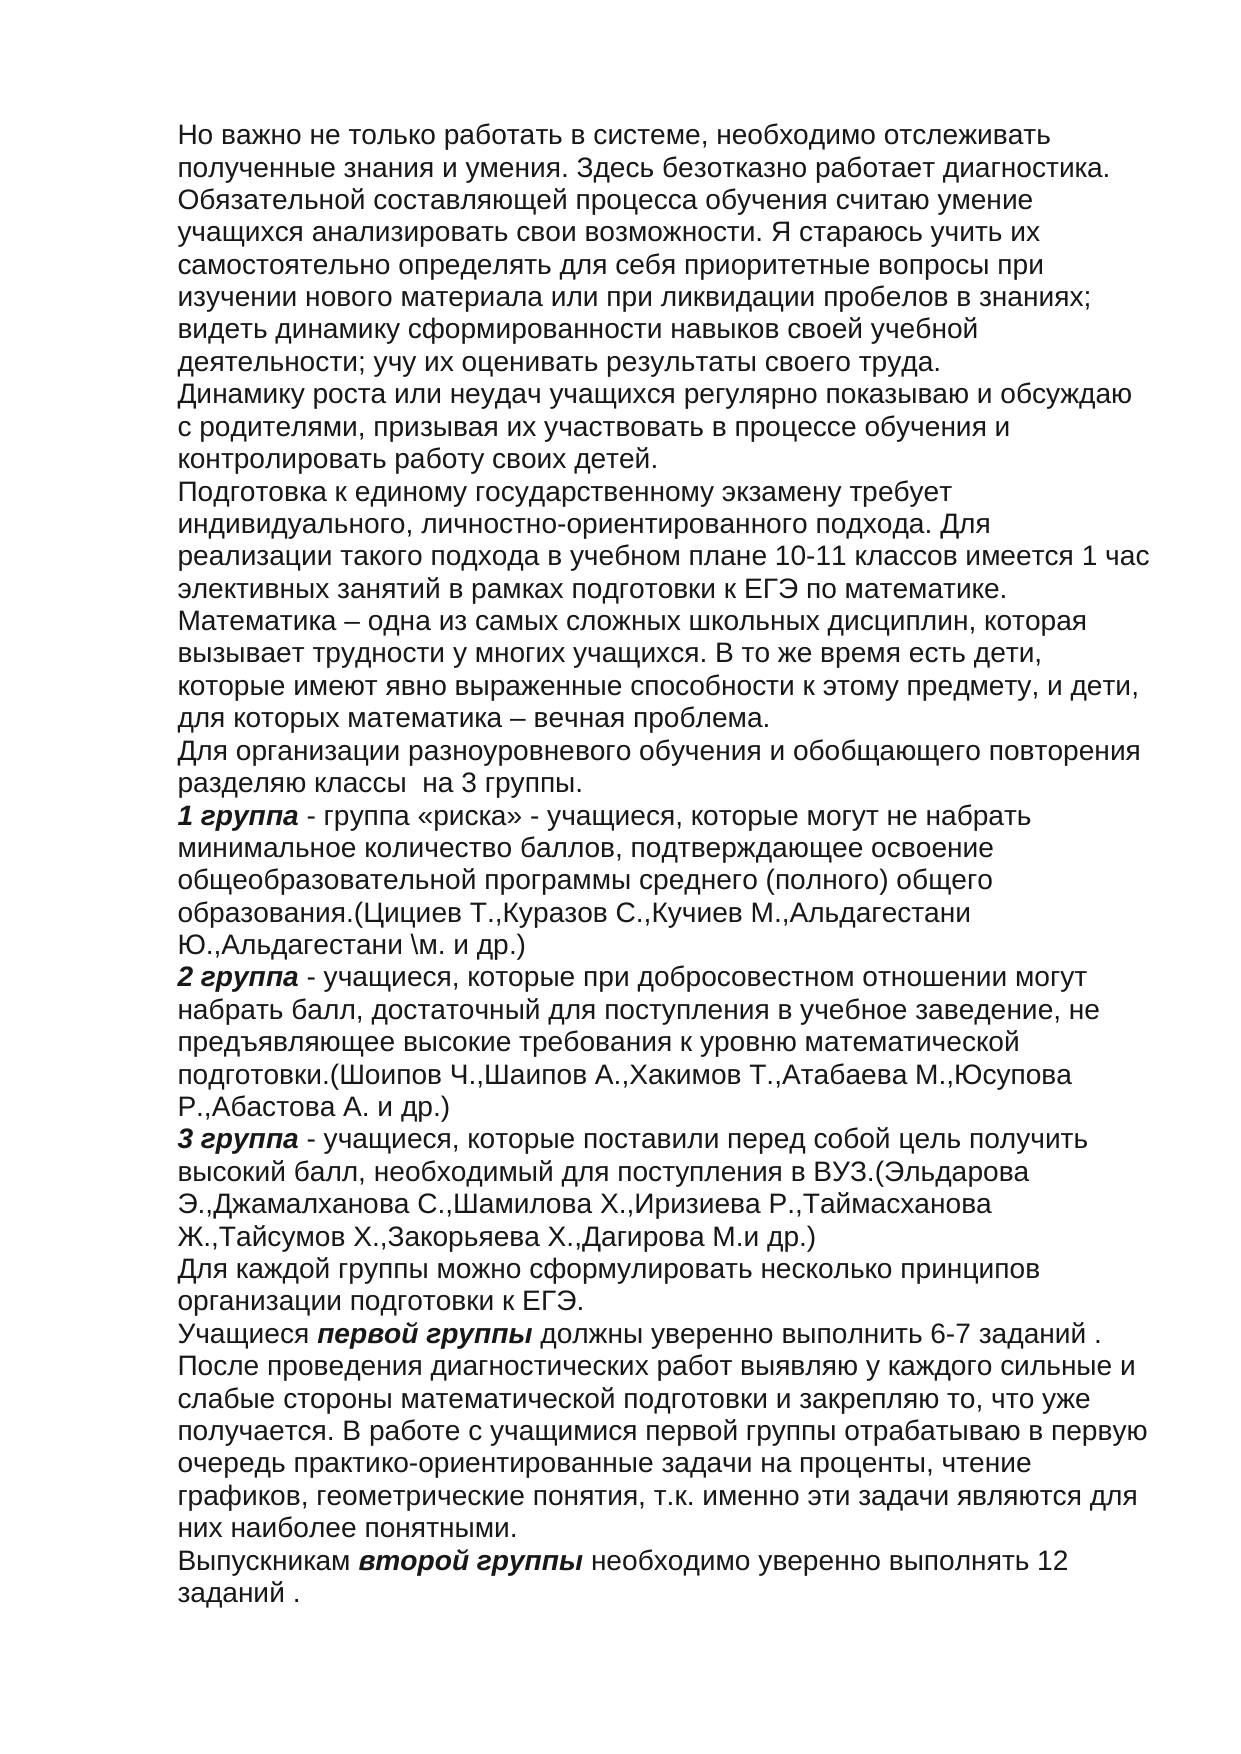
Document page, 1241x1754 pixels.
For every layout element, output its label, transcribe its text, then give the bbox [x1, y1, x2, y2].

text 1 группа - группа «риска» - учащиеся, которые могут не набрать минимальное количество баллов, подтверждающее освоение общеобразовательной программы среднего (полного) общего образования.(Цициев Т.,Куразов С.,Кучиев М.,Альдагестани Ю.,Альдагестани \м. и др.) [177, 798, 1152, 960]
text Для каждой группы можно сформулировать несколько принципов организации подготовки к ЕГЭ. [177, 1252, 1152, 1317]
text Учащиеся первой группы должны уверенно выполнить 6-7 заданий . После проведения диагностических работ выявляю у каждого сильные и слабые стороны математической подготовки и закрепляю то, что уже получается. В работе с учащимися первой группы отрабатываю в первую очередь практико-ориентированные задачи на проценты, чтение графиков, геометрические понятия, т.к. именно эти задачи являются для них наиболее понятными. [177, 1317, 1152, 1543]
text Но важно не только работать в системе, необходимо отслеживать полученные знания и умения. Здесь безотказно работает диагностика. [177, 118, 1152, 183]
text Для организации разноуровневого обучения и обобщающего повторения разделяю классы на 3 группы. [177, 734, 1152, 798]
text Выпускникам второй группы необходимо уверенно выполнять 12 заданий . [177, 1543, 1152, 1608]
text 3 группа - учащиеся, которые поставили перед собой цель получить высокий балл, необходимый для поступления в ВУЗ.(Эльдарова Э.,Джамалханова С.,Шамилова Х.,Иризиева Р.,Таймасханова Ж.,Тайсумов Х.,Закорьяева Х.,Дагирова М.и др.) [177, 1122, 1152, 1252]
text Динамику роста или неудач учащихся регулярно показываю и обсуждаю с родителями, призывая их участвовать в процессе обучения и контролировать работу своих детей. [177, 377, 1152, 474]
text Обязательной составляющей процесса обучения считаю умение учащихся анализировать свои возможности. Я стараюсь учить их самостоятельно определять для себя приоритетные вопросы при изучении нового материала или при ликвидации пробелов в знаниях; видеть динамику сформированности навыков своей учебной деятельности; учу их оценивать результаты своего труда. [177, 183, 1152, 377]
text 2 группа - учащиеся, которые при добросовестном отношении могут набрать балл, достаточный для поступления в учебное заведение, не предъявляющее высокие требования к уровню математической подготовки.(Шоипов Ч.,Шаипов А.,Хакимов Т.,Атабаева М.,Юсупова Р.,Абастова А. и др.) [177, 960, 1152, 1122]
text Математика – одна из самых сложных школьных дисциплин, которая вызывает трудности у многих учащихся. В то же время есть дети, которые имеют явно выраженные способности к этому предмету, и дети, для которых математика – вечная проблема. [177, 604, 1152, 734]
text Подготовка к единому государственному экзамену требует индивидуального, личностно-ориентированного подхода. Для реализации такого подхода в учебном плане 10-11 классов имеется 1 час элективных занятий в рамках подготовки к ЕГЭ по математике. [177, 474, 1152, 604]
